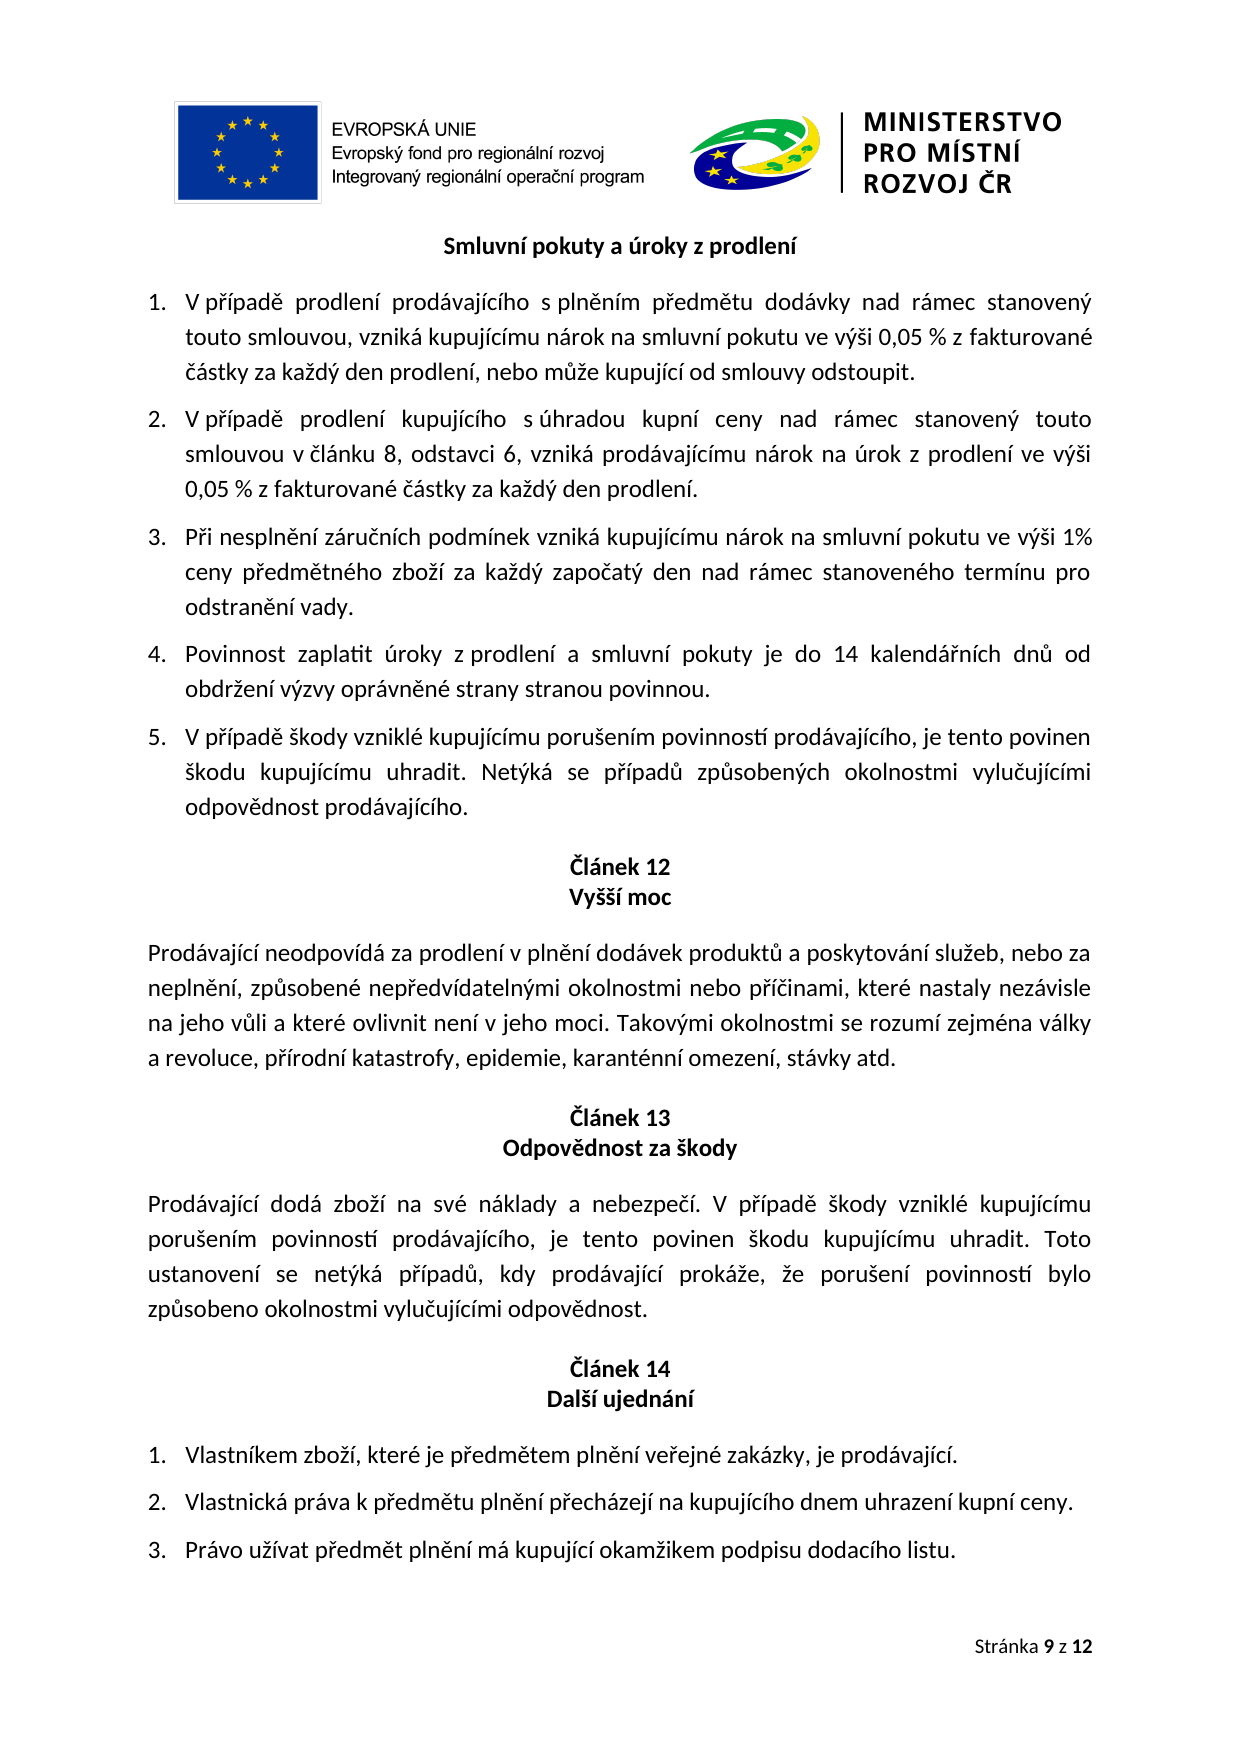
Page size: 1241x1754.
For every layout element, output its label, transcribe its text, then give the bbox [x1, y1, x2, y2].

picture [147, 73, 1092, 231]
list Vlastnická práva k předmětu plnění přecházejí na kupujícího dnem uhrazení kupní ceny. [148, 1486, 1092, 1517]
text Článek 13 [148, 1102, 1092, 1132]
list Při nesplnění záručních podmínek vzniká kupujícímu nárok na smluvní pokutu ve výši 1% ceny předmětného zboží za každý započatý den nad rámec stanoveného termínu pro odstranění vady. [148, 521, 1092, 621]
list V případě prodlení kupujícího s úhradou kupní ceny nad rámec stanovený touto smlouvou v článku 8, odstavci 6, vzniká prodávajícímu nárok na úrok z prodlení ve výši 0,05 % z fakturované částky za každý den prodlení. [148, 403, 1092, 504]
list Vlastníkem zboží, které je předmětem plnění veřejné zakázky, je prodávající. [148, 1439, 1092, 1469]
list Povinnost zaplatit úroky z prodlení a smluvní pokuty je do 14 kalendářních dnů od obdržení výzvy oprávněné strany stranou povinnou. [148, 638, 1092, 704]
text Prodávající dodá zboží na své náklady a nebezpečí. V případě škody vzniklé kupujícímu porušením povinností prodávajícího, je tento povinen škodu kupujícímu uhradit. Toto ustanovení se netýká případů, kdy prodávající prokáže, že porušení povinností bylo způsobeno okolnostmi vylučujícími odpovědnost. [148, 1188, 1092, 1323]
subtitle Další ujednání [148, 1383, 1092, 1414]
subtitle Smluvní pokuty a úroky z prodlení [148, 231, 1092, 261]
subtitle Odpovědnost za škody [148, 1132, 1092, 1163]
list V případě škody vzniklé kupujícímu porušením povinností prodávajícího, je tento povinen škodu kupujícímu uhradit. Netýká se případů způsobených okolnostmi vylučujícími odpovědnost prodávajícího. [148, 721, 1092, 821]
subtitle Vyšší moc [148, 881, 1092, 912]
text Článek 14 [148, 1353, 1092, 1383]
list V případě prodlení prodávajícího s plněním předmětu dodávky nad rámec stanovený touto smlouvou, vzniká kupujícímu nárok na smluvní pokutu ve výši 0,05 % z fakturované částky za každý den prodlení, nebo může kupující od smlouvy odstoupit. [148, 286, 1092, 386]
text Prodávající neodpovídá za prodlení v plnění dodávek produktů a poskytování služeb, nebo za neplnění, způsobené nepředvídatelnými okolnostmi nebo příčinami, které nastaly nezávisle na jeho vůli a které ovlivnit není v jeho moci. Takovými okolnostmi se rozumí zejména války a revoluce, přírodní katastrofy, epidemie, karanténní omezení, stávky atd. [148, 937, 1092, 1072]
list Právo užívat předmět plnění má kupující okamžikem podpisu dodacího listu. [148, 1534, 1092, 1564]
text Článek 12 [148, 851, 1092, 881]
